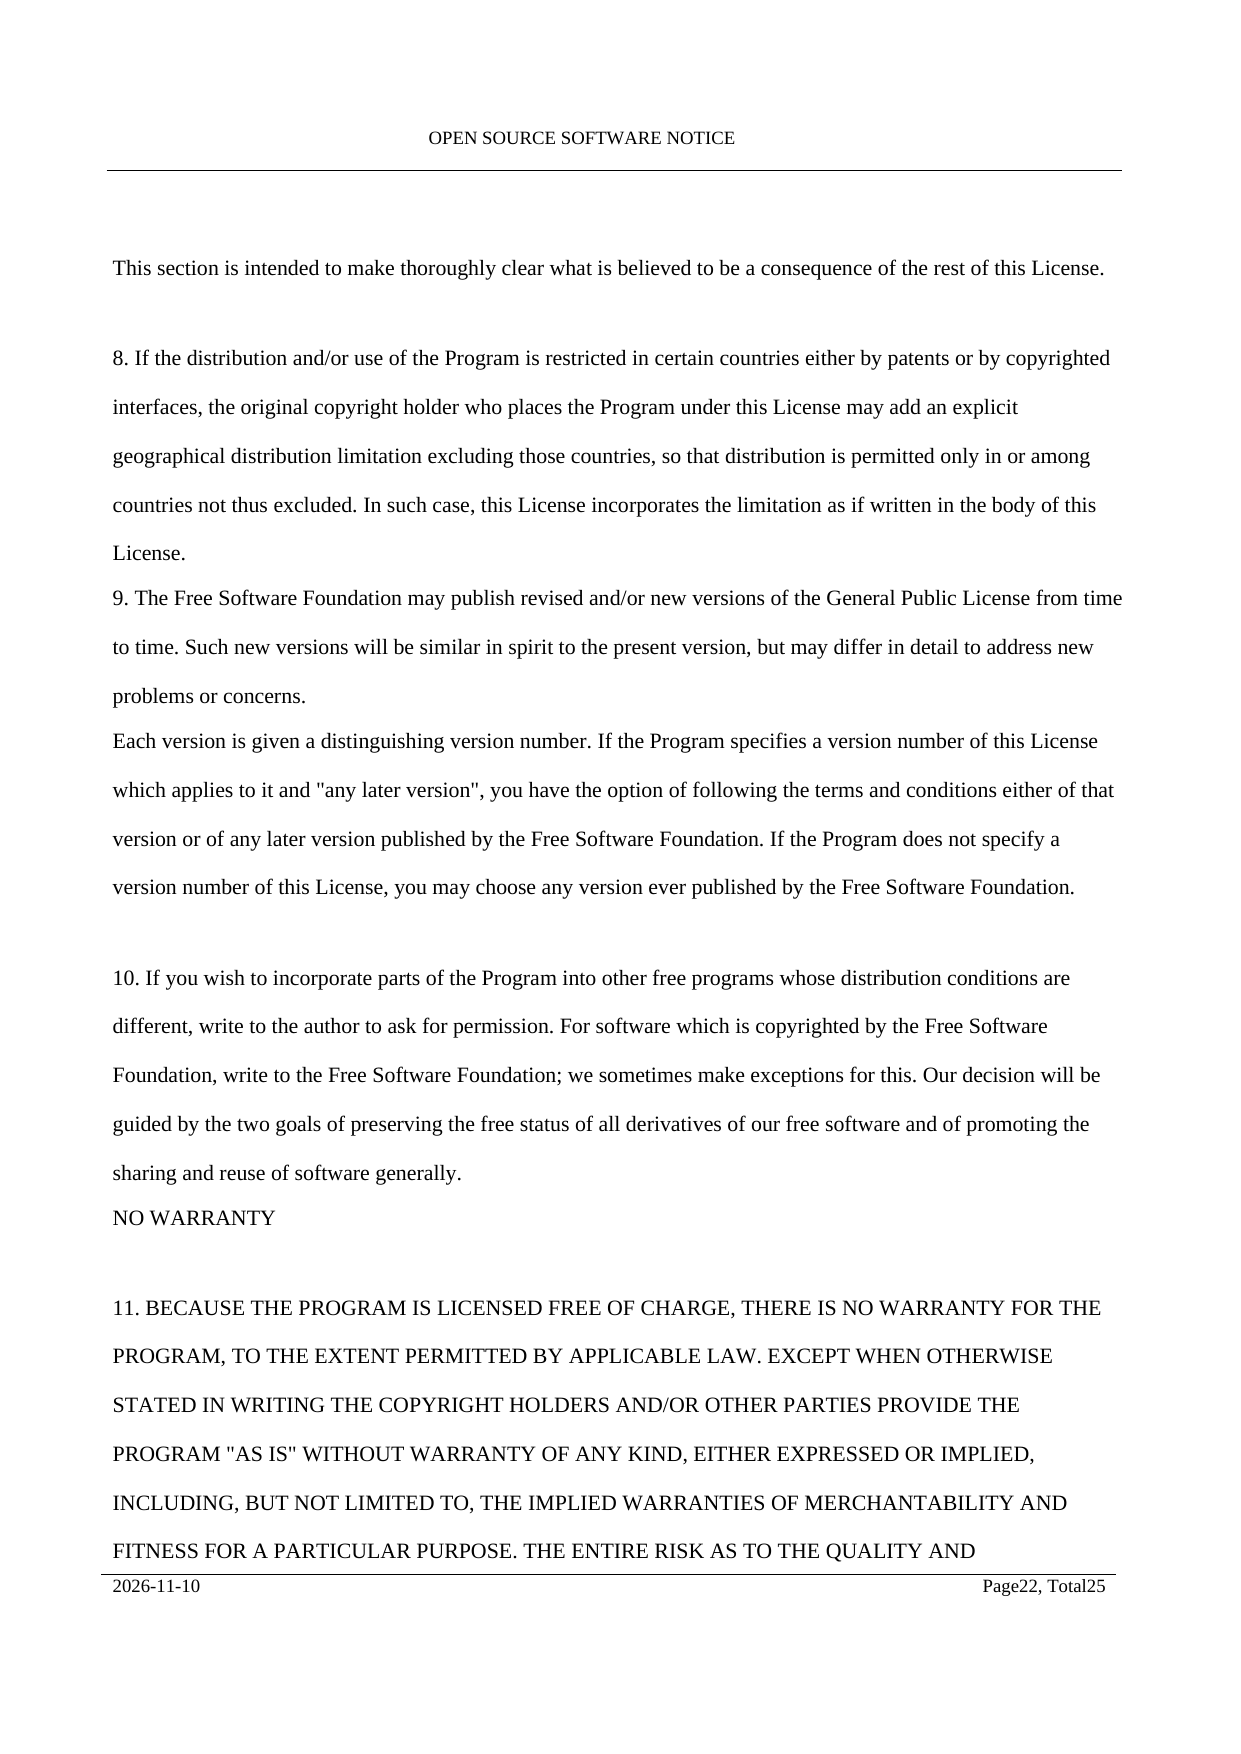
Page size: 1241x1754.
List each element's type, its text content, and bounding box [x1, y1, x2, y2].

text NO WARRANTY [112, 1201, 1128, 1233]
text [112, 1291, 1128, 1567]
text 10. If you wish to incorporate parts of the Program into other free programs whose distribution conditions are different, write to the author to ask for permission. For software which is copyrighted by the Free Software Foundation, write to the Free Software Foundation; we sometimes make exceptions for this. Our decision will be guided by the two goals of preserving the free status of all derivatives of our free software and of promoting the sharing and reuse of software generally. [112, 961, 1128, 1188]
text 8. If the distribution and/or use of the Program is restricted in certain countries either by patents or by copyrighted interfaces, the original copyright holder who places the Program under this License may add an explicit geographical distribution limitation excluding those countries, so that distribution is permitted only in or among countries not thus excluded. In such case, this License incorporates the limitation as if written in the body of this License. [112, 342, 1128, 569]
text This section is intended to make thoroughly clear what is believed to be a consequence of the rest of this License. [112, 251, 1128, 284]
text 9. The Free Software Foundation may publish revised and/or new versions of the General Public License from time to time. Such new versions will be similar in spirit to the present version, but may differ in detail to address new problems or concerns. [112, 582, 1128, 712]
text Each version is given a distinguishing version number. If the Program specifies a version number of this License which applies to it and "any later version", you have the option of following the terms and conditions either of that version or of any later version published by the Free Software Foundation. If the Program does not specify a version number of this License, you may choose any version ever published by the Free Software Foundation. [112, 724, 1128, 903]
